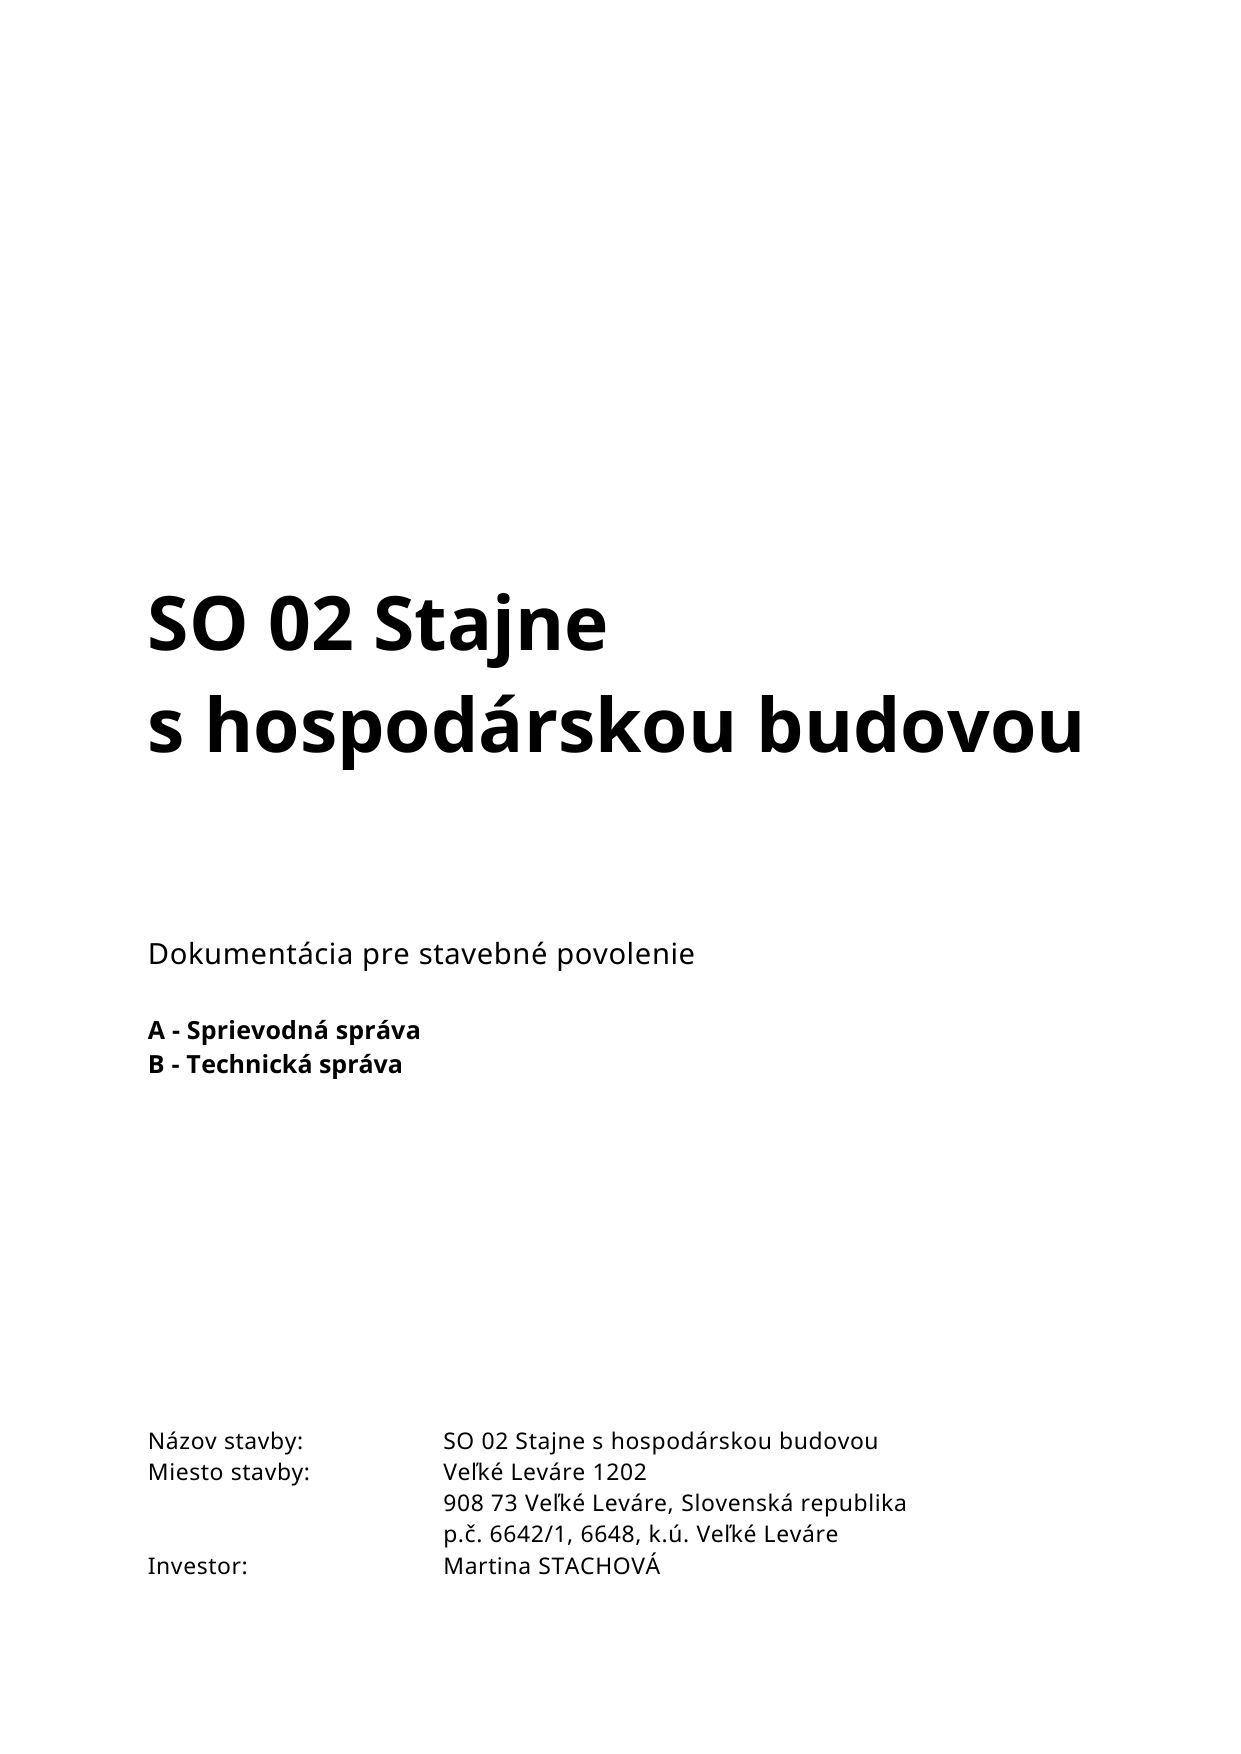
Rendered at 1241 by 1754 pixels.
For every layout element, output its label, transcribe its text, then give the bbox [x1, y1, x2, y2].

list SO 02 Stajne [148, 570, 1092, 672]
text p.č. 6642/1, 6648, k.ú. Veľké Leváre [369, 1518, 1093, 1549]
text A - Sprievodná správa [148, 1013, 1092, 1047]
text 908 73 Veľké Leváre, Slovenská republika [443, 1487, 1093, 1518]
text Názov stavby: SO 02 Stajne s hospodárskou budovou [148, 1424, 1093, 1456]
list Dokumentácia pre stavebné povolenie [148, 933, 1092, 973]
list s hospodárskou budovou [148, 672, 1092, 774]
text Investor: Martina STACHOVÁ [148, 1549, 1093, 1581]
text B - Technická správa [148, 1047, 1092, 1081]
text Miesto stavby: Veľké Leváre 1202 [148, 1456, 1093, 1487]
